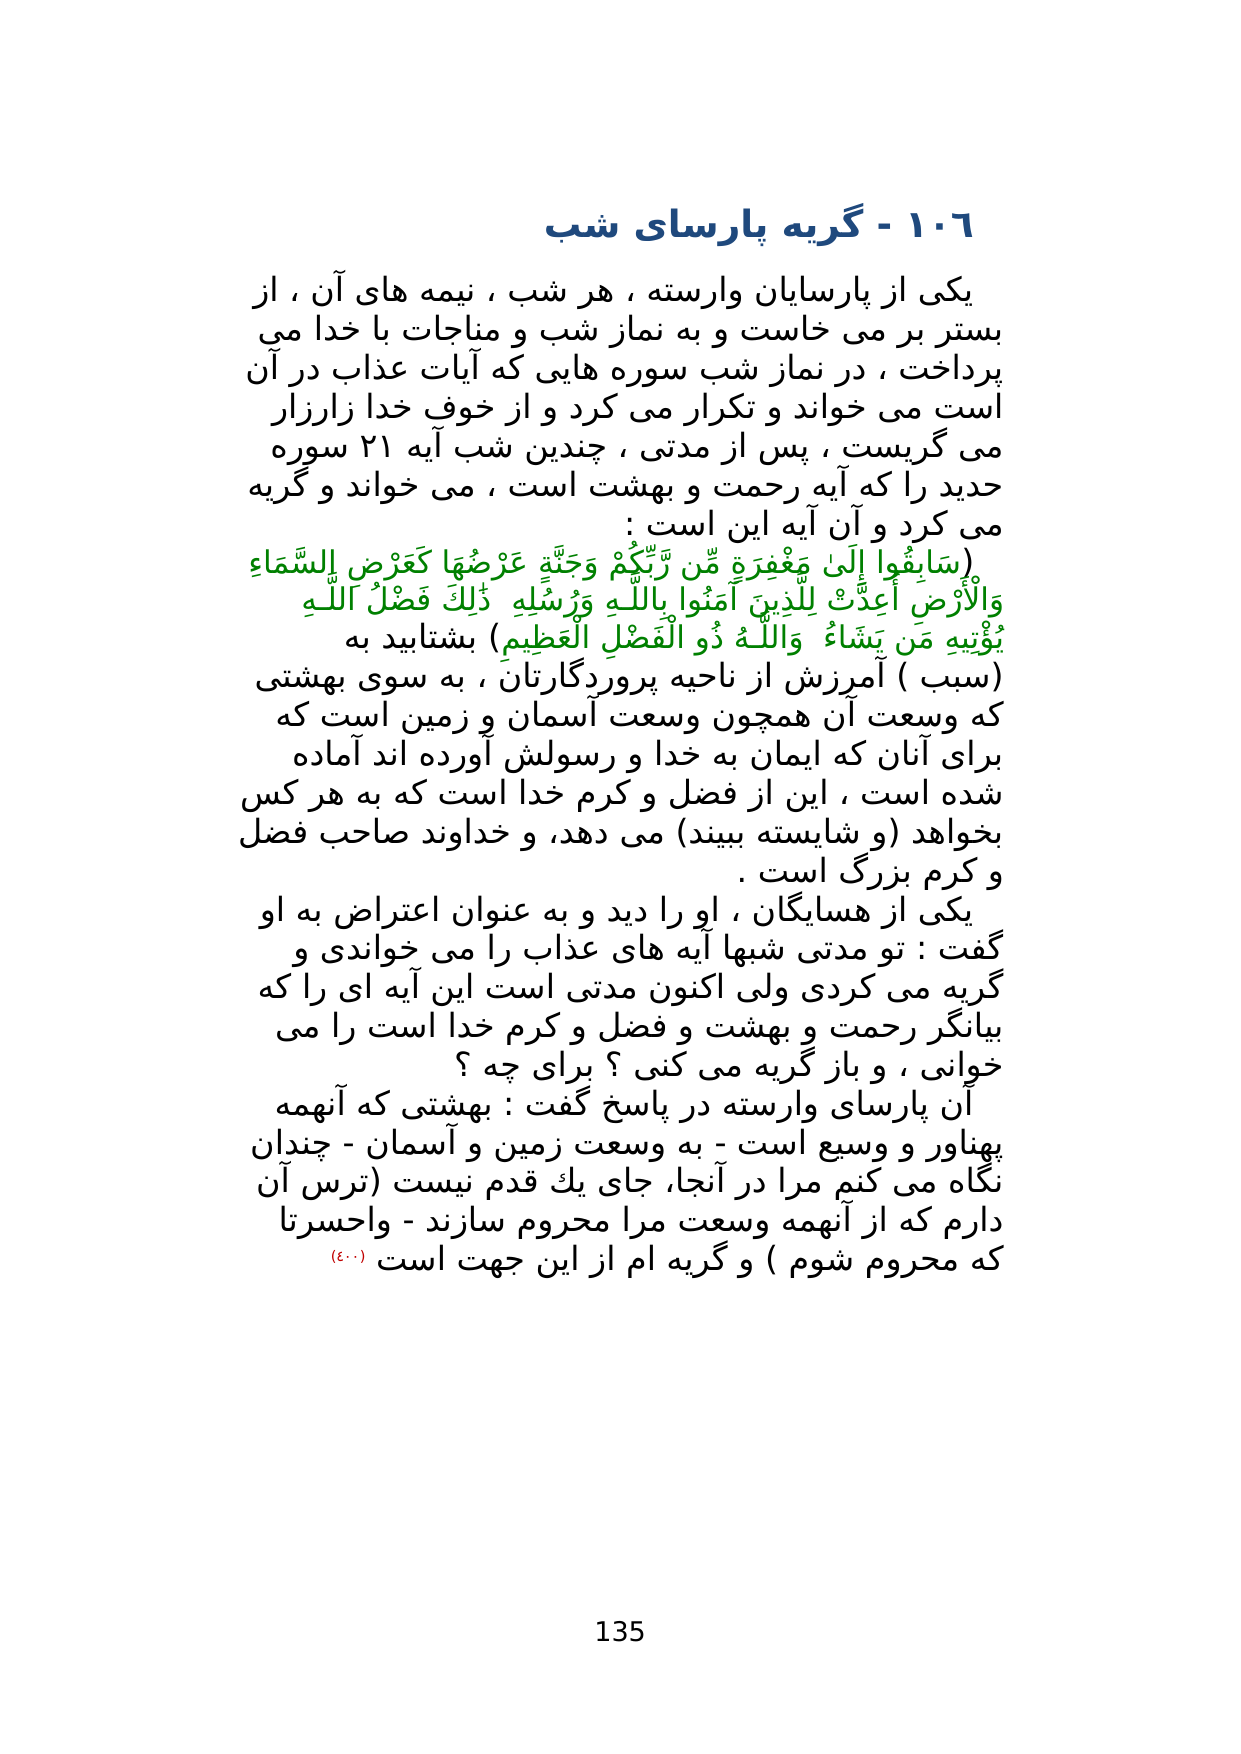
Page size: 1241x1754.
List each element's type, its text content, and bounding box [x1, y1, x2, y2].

text يكى از پارسايان وارسته ، هر شب ، نيمه هاى آن ، از بستر بر مى خاست و به نماز شب و مناجات با خدا مى پرداخت ، در نماز شب سوره هايى كه آيات عذاب در آن است مى خواند و تكرار مى كرد و از خوف خدا زارزار مى گريست ، پس از مدتى ، چندين شب آيه ٢١ سوره حديد را كه آيه رحمت و بهشت است ، مى خواند و گريه مى كرد و آن آيه اين است : [236, 271, 1004, 543]
text يكى از هسايگان ، او را ديد و به عنوان اعتراض به او گفت : تو مدتى شبها آيه هاى عذاب را مى خواندى و گريه مى كردى ولى اكنون مدتى است اين آيه اى را كه بيانگر رحمت و بهشت و فضل و كرم خدا است را مى خوانى ، و باز گريه مى كنى ؟ براى چه ؟ [236, 890, 1004, 1084]
subtitle ١٠٦ - گريه پارساى شب [236, 202, 1004, 246]
text (سَابِقُوا إِلَىٰ مَغْفِرَةٍ مِّن رَّبِّكُمْ وَجَنَّةٍ عَرْضُهَا كَعَرْضِ السَّمَاءِ وَالْأَرْضِ أُعِدَّتْ لِلَّذِينَ آمَنُوا بِاللَّـهِ وَرُسُلِهِ ذَٰلِكَ فَضْلُ اللَّـهِ يُؤْتِيهِ مَن يَشَاءُ وَاللَّـهُ ذُو الْفَضْلِ الْعَظِيمِ) بشتابيد به (سبب ) آمرزش از ناحيه پروردگارتان ، به سوى بهشتى كه وسعت آن همچون وسعت آسمان و زمين است كه براى آنان كه ايمان به خدا و رسولش آورده اند آماده شده است ، اين از فضل و كرم خدا است كه به هر كس بخواهد (و شايسته ببيند) مى دهد، و خداوند صاحب فضل و كرم بزرگ است . [236, 543, 1004, 890]
text آن پارساى وارسته در پاسخ گفت : بهشتى كه آنهمه پهناور و وسيع است - به وسعت زمين و آسمان - چندان نگاه مى كنم مرا در آنجا، جاى يك قدم نيست (ترس آن دارم كه از آنهمه وسعت مرا محروم سازند - واحسرتا كه محروم شوم ) و گريه ام از اين جهت است (٤٠٠) [236, 1084, 1004, 1278]
